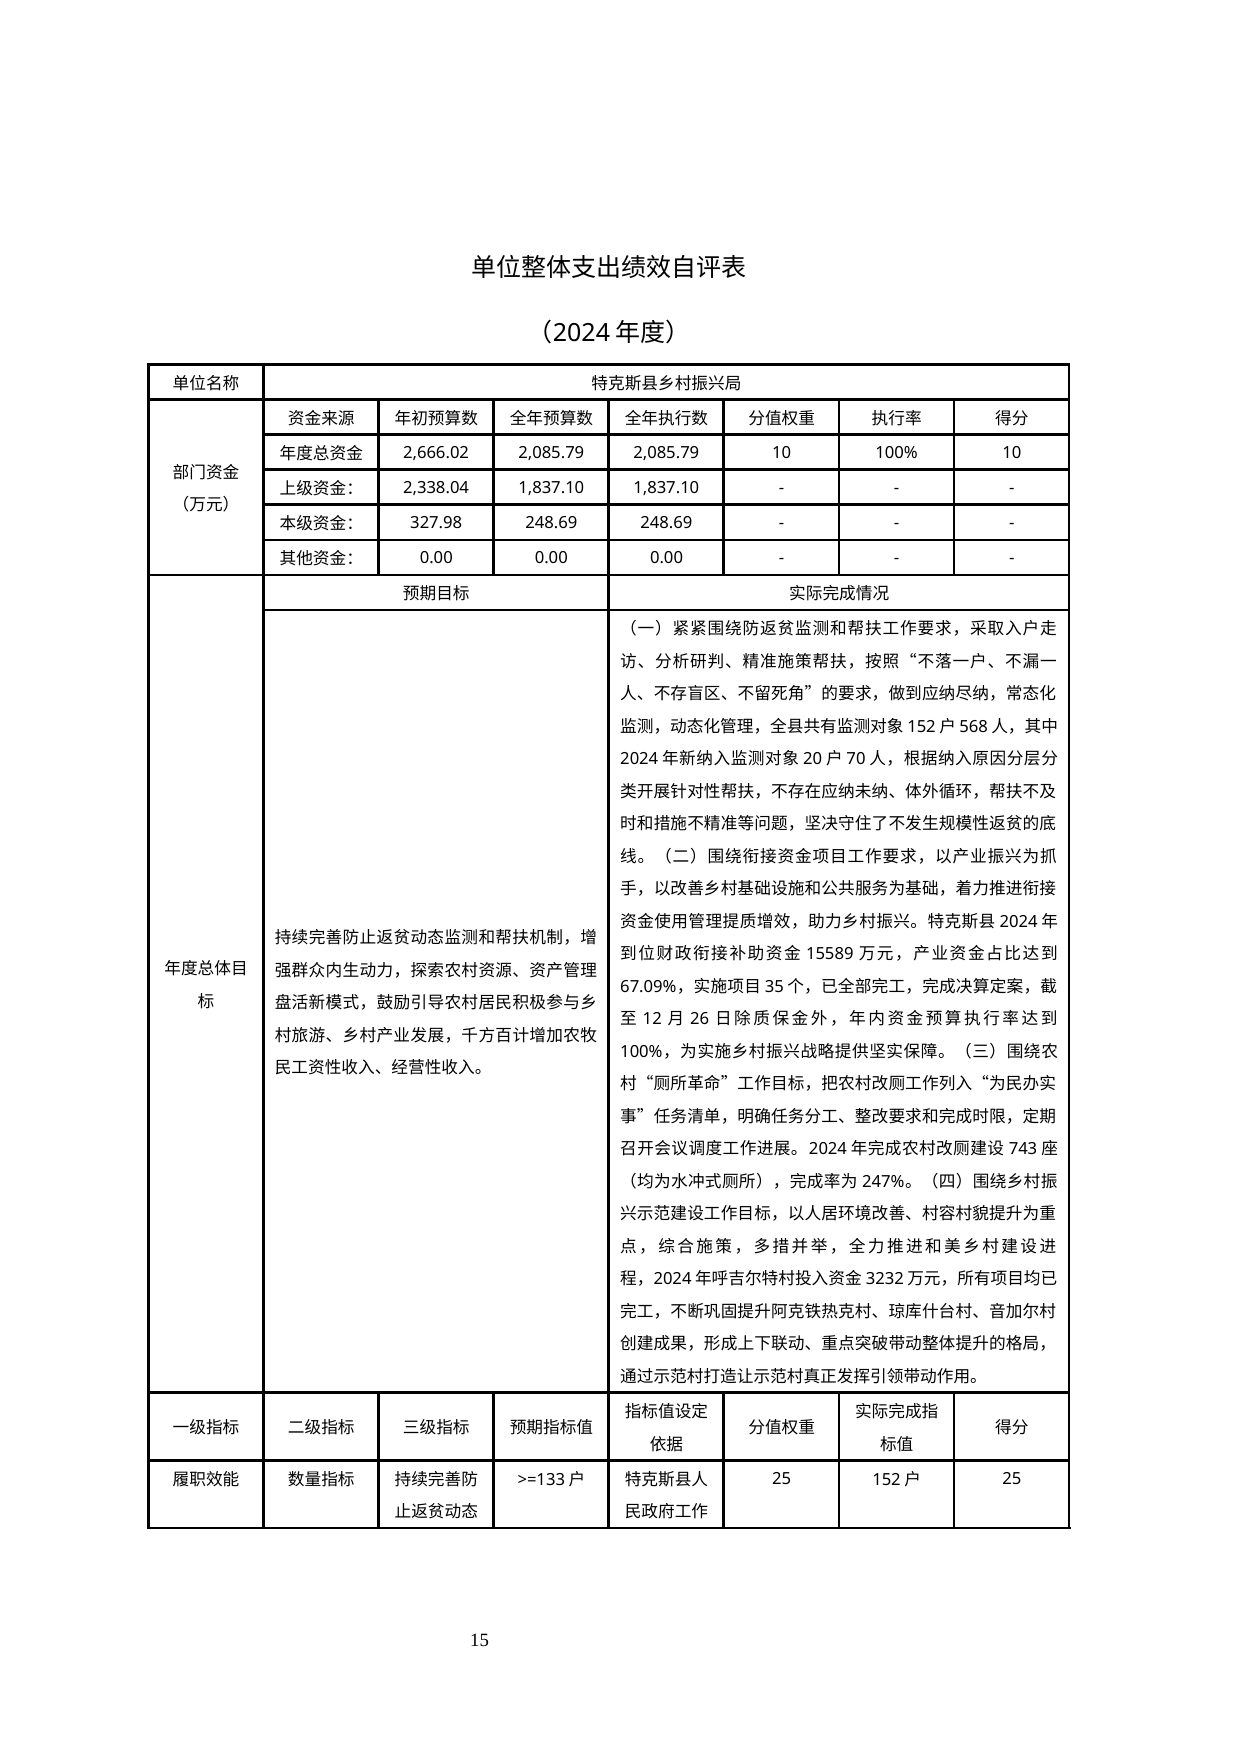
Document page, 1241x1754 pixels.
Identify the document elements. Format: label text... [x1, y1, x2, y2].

table_cell - [725, 506, 838, 538]
table_cell 年初预算数 [380, 401, 492, 433]
table_cell 特克斯县乡村振兴局 [265, 366, 1068, 398]
table_cell 实际完成指标值 [840, 1394, 953, 1459]
table_cell 预期指标值 [495, 1394, 607, 1459]
table_cell 25 [725, 1462, 838, 1526]
table_cell 全年预算数 [495, 401, 607, 433]
table_cell 0.00 [610, 541, 722, 573]
table_cell 指标值设定依据 [610, 1394, 722, 1459]
table_cell 全年执行数 [610, 401, 722, 433]
table_cell - [955, 541, 1068, 573]
table_cell 资金来源 [265, 401, 377, 433]
table_cell 上级资金： [265, 471, 377, 503]
table_cell - [840, 471, 953, 503]
table_cell - [840, 541, 953, 573]
table_cell 特克斯县人民政府工作报告 [610, 1462, 722, 1526]
table_cell 2,085.79 [610, 436, 722, 468]
table_cell 三级指标 [380, 1394, 492, 1459]
table_cell 年度总资金 [265, 436, 377, 468]
table_cell - [955, 471, 1068, 503]
table_cell （一）紧紧围绕防返贫监测和帮扶工作要求，采取入户走访、分析研判、精准施策帮扶，按照“不落一户、不漏一人、不存盲区、不留死角”的要求，做到应纳尽纳，常态化监测，动态化管理，全县共有监测对象152户568人，其中2024年新纳入监测对象20户70人，根据纳入原因分层分类开展针对性帮扶，不存在应纳未纳、体外循环，帮扶不及时和措施不精准等问题，坚决守住了不发生规模性返贫的底线。（二）围绕衔接资金项目工作要求，以产业振兴为抓手，以改善乡村基础设施和公共服务为基础，着力推进衔接资金使用管理提质增效，助力乡村振兴。特克斯县2024年到位财政衔接补助资金15589万元，产业资金占比达到67.09%，实施项目35个，已全部完工，完成决算定案，截至12月26日除质保金外，年内资金预算执行率达到100%，为实施乡村振兴战略提供坚实保障。（三）围绕农村“厕所革命”工作目标，把农村改厕工作列入“为民办实事”任务清单，明确任务分工、整改要求和完成时限，定期召开会议调度工作进展。2024年完成农村改厕建设743座（均为水冲式厕所），完成率为247%。（四）围绕乡村振兴示范建设工作目标，以人居环境改善、村容村貌提升为重点，综合施策，多措并举，全力推进和美乡村建设进程，2024年呼吉尔特村投入资金3232万元，所有项目均已完工，不断巩固提升阿克铁热克村、琼库什台村、音加尔村创建成果，形成上下联动、重点突破带动整体提升的格局，通过示范村打造让示范村真正发挥引领带动作用。 [610, 611, 1068, 1391]
table_cell 本级资金： [265, 506, 377, 538]
table_cell 其他资金： [265, 541, 377, 573]
table_cell 2,338.04 [380, 471, 492, 503]
table_cell 152户 [840, 1462, 953, 1526]
table_cell 实际完成情况 [610, 576, 1068, 609]
table_cell 得分 [955, 401, 1068, 433]
table_cell （2024年度） [148, 298, 1069, 363]
table_cell 2,085.79 [495, 436, 607, 468]
table_cell 数量指标 [265, 1462, 377, 1526]
table_cell 部门资金（万元） [150, 401, 262, 573]
table_cell 10 [725, 436, 838, 468]
table_cell 248.69 [495, 506, 607, 538]
table_cell - [725, 541, 838, 573]
table_cell 分值权重 [725, 1394, 838, 1459]
table_cell 0.00 [495, 541, 607, 573]
table_cell >=133户 [495, 1462, 607, 1526]
table_cell 10 [955, 436, 1068, 468]
table_cell 分值权重 [725, 401, 838, 433]
table_cell 327.98 [380, 506, 492, 538]
table_cell 25 [955, 1462, 1068, 1526]
table_cell 单位名称 [150, 366, 262, 398]
table_cell 预期目标 [265, 576, 607, 609]
table_cell 年度总体目标 [150, 576, 262, 1391]
table_cell - [955, 506, 1068, 538]
table_header 单位整体支出绩效自评表 [148, 233, 1069, 298]
table_cell 0.00 [380, 541, 492, 573]
table_cell 100% [840, 436, 953, 468]
table_cell 1,837.10 [495, 471, 607, 503]
table_cell 持续完善防止返贫动态监测 [380, 1462, 492, 1526]
table_cell 2,666.02 [380, 436, 492, 468]
table_cell 1,837.10 [610, 471, 722, 503]
table_cell 得分 [955, 1394, 1068, 1459]
table_cell - [840, 506, 953, 538]
table_cell 二级指标 [265, 1394, 377, 1459]
table_cell 执行率 [840, 401, 953, 433]
table_cell 248.69 [610, 506, 722, 538]
table_cell 履职效能 [150, 1462, 262, 1526]
table_cell 一级指标 [150, 1394, 262, 1459]
table_cell 持续完善防止返贫动态监测和帮扶机制，增强群众内生动力，探索农村资源、资产管理盘活新模式，鼓励引导农村居民积极参与乡村旅游、乡村产业发展，千方百计增加农牧民工资性收入、经营性收入。 [265, 611, 607, 1391]
table_cell - [725, 471, 838, 503]
